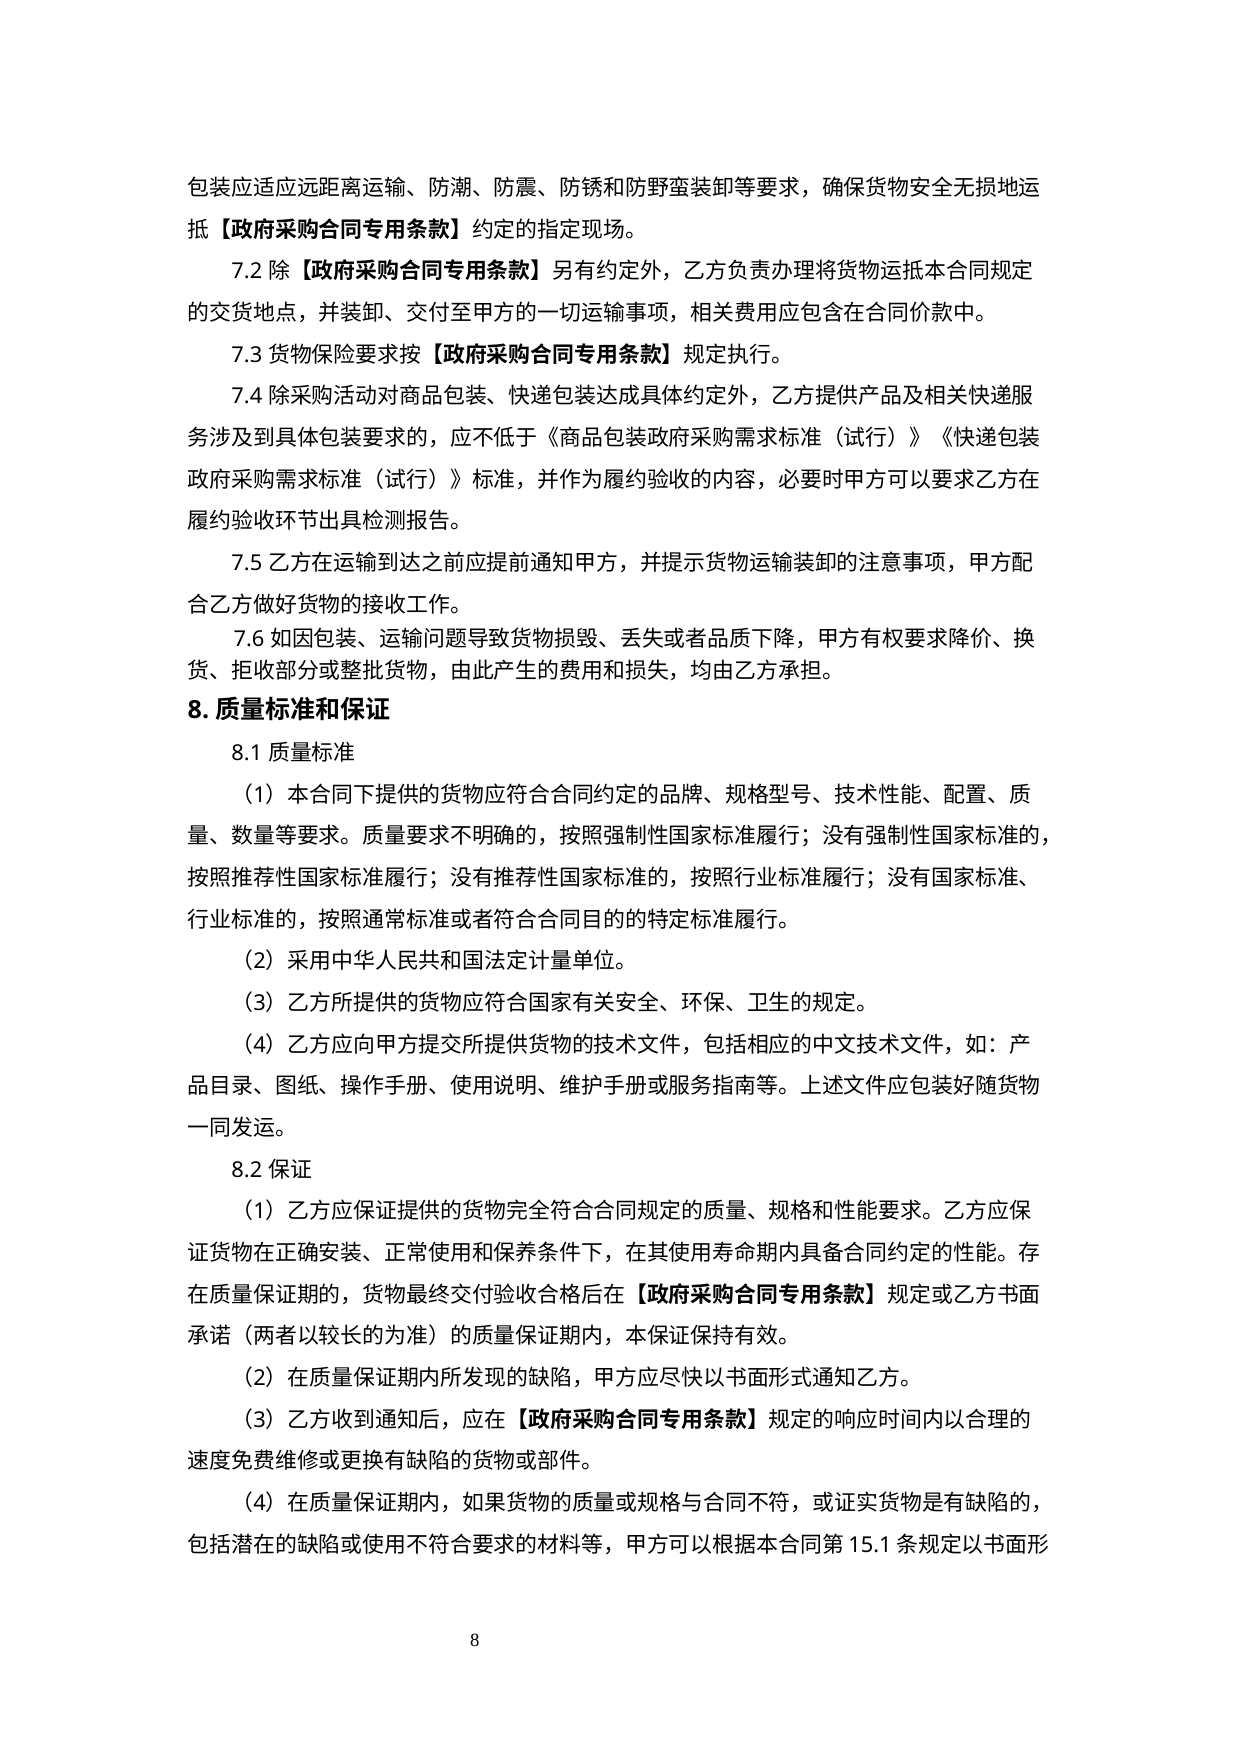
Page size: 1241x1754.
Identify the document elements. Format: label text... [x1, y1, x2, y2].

text 7.6 如因包装、运输问题导致货物损毁、丢失或者品质下降，甲方有权要求降价、换货、拒收部分或整批货物，由此产生的费用和损失，均由乙方承担。 [187, 620, 1053, 685]
text （1）本合同下提供的货物应符合合同约定的品牌、规格型号、技术性能、配置、质量、数量等要求。质量要求不明确的，按照强制性国家标准履行；没有强制性国家标准的，按照推荐性国家标准履行；没有推荐性国家标准的，按照行业标准履行；没有国家标准、行业标准的，按照通常标准或者符合合同目的的特定标准履行。 [187, 769, 1053, 935]
text （3）乙方收到通知后，应在【政府采购合同专用条款】规定的响应时间内以合理的速度免费维修或更换有缺陷的货物或部件。 [187, 1394, 1053, 1477]
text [187, 1477, 1053, 1560]
text 8. 质量标准和保证 [187, 685, 1053, 727]
text 8.2 保证 [187, 1144, 1053, 1185]
text （2）采用中华人民共和国法定计量单位。 [187, 935, 1053, 977]
text （2）在质量保证期内所发现的缺陷，甲方应尽快以书面形式通知乙方。 [187, 1352, 1053, 1394]
text （1）乙方应保证提供的货物完全符合合同规定的质量、规格和性能要求。乙方应保证货物在正确安装、正常使用和保养条件下，在其使用寿命期内具备合同约定的性能。存在质量保证期的，货物最终交付验收合格后在【政府采购合同专用条款】规定或乙方书面承诺（两者以较长的为准）的质量保证期内，本保证保持有效。 [187, 1185, 1053, 1352]
text 8.1 质量标准 [187, 727, 1053, 769]
text 7.4 除采购活动对商品包装、快递包装达成具体约定外，乙方提供产品及相关快递服务涉及到具体包装要求的，应不低于《商品包装政府采购需求标准（试行）》《快递包装政府采购需求标准（试行）》标准，并作为履约验收的内容，必要时甲方可以要求乙方在履约验收环节出具检测报告。 [187, 370, 1053, 537]
text 7.3 货物保险要求按【政府采购合同专用条款】规定执行。 [187, 329, 1053, 370]
text （4）乙方应向甲方提交所提供货物的技术文件，包括相应的中文技术文件，如：产品目录、图纸、操作手册、使用说明、维护手册或服务指南等。上述文件应包装好随货物一同发运。 [187, 1019, 1053, 1144]
text 7.2 除【政府采购合同专用条款】另有约定外，乙方负责办理将货物运抵本合同规定的交货地点，并装卸、交付至甲方的一切运输事项，相关费用应包含在合同价款中。 [187, 245, 1053, 329]
text （3）乙方所提供的货物应符合国家有关安全、环保、卫生的规定。 [187, 977, 1053, 1019]
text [187, 162, 1053, 245]
text 7.5 乙方在运输到达之前应提前通知甲方，并提示货物运输装卸的注意事项，甲方配合乙方做好货物的接收工作。 [187, 537, 1053, 620]
